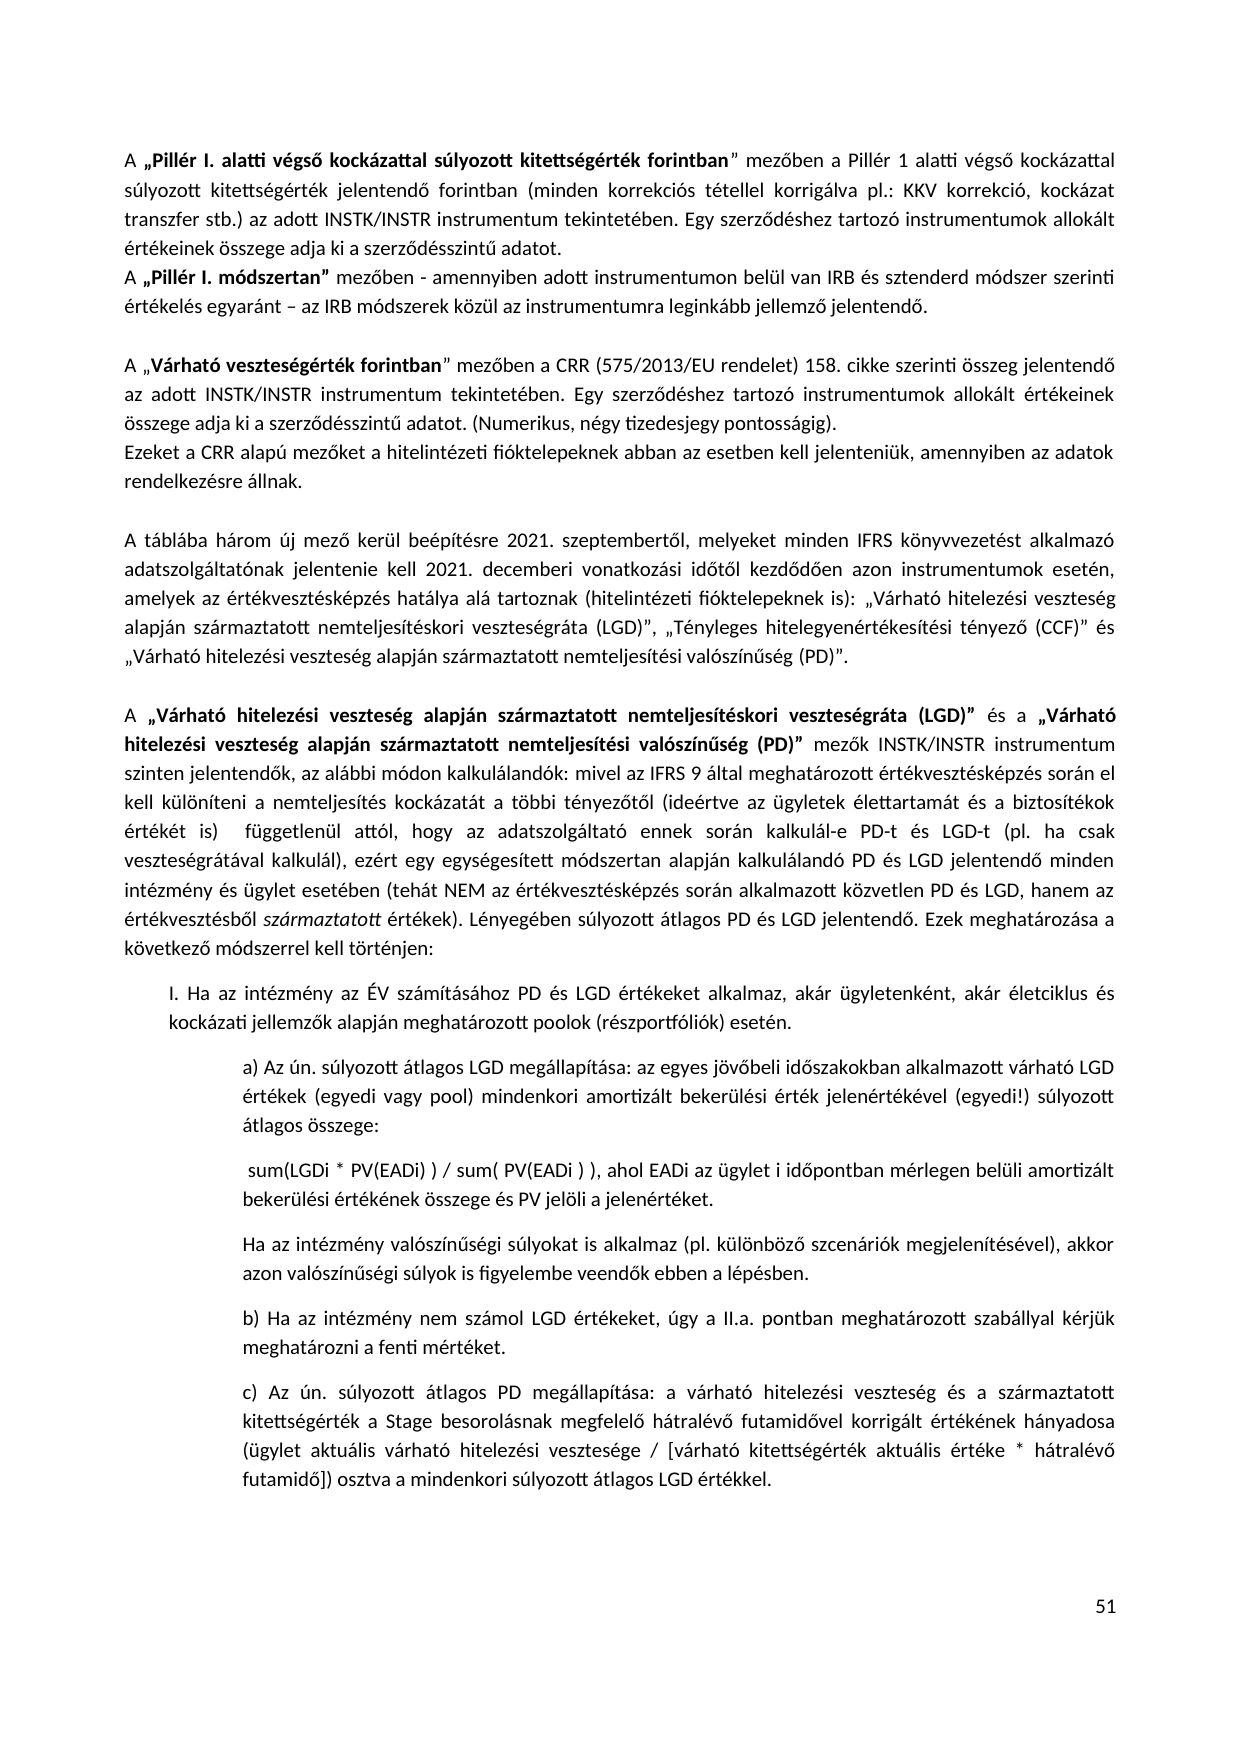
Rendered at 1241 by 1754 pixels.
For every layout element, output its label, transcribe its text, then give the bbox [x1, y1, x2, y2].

text b) Ha az intézmény nem számol LGD értékeket, úgy a II.a. pontban meghatározott szabállyal kérjük meghatározni a fenti mértéket. [242, 1305, 1116, 1359]
text I. Ha az intézmény az ÉV számításához PD és LGD értékeket alkalmaz, akár ügyletenként, akár életciklus és kockázati jellemzők alapján meghatározott poolok (részportfóliók) esetén. [168, 980, 1116, 1034]
text A „Várható hitelezési veszteség alapján származtatott nemteljesítéskori veszteségráta (LGD)” és a „Várható hitelezési veszteség alapján származtatott nemteljesítési valószínűség (PD)” mezők INSTK/INSTR instrumentum szinten jelentendők, az alábbi módon kalkulálandók: mivel az IFRS 9 által meghatározott értékvesztésképzés során el kell különíteni a nemteljesítés kockázatát a többi tényezőtől (ideértve az ügyletek élettartamát és a biztosítékok értékét is) függetlenül attól, hogy az adatszolgáltató ennek során kalkulál-e PD-t és LGD-t (pl. ha csak veszteségrátával kalkulál), ezért egy egységesített módszertan alapján kalkulálandó PD és LGD jelentendő minden intézmény és ügylet esetében (tehát NEM az értékvesztésképzés során alkalmazott közvetlen PD és LGD, hanem az értékvesztésből származtatott értékek). Lényegében súlyozott átlagos PD és LGD jelentendő. Ezek meghatározása a következő módszerrel kell történjen: [124, 702, 1116, 961]
text A „Várható veszteségérték forintban” mezőben a CRR (575/2013/EU rendelet) 158. cikke szerinti összeg jelentendő az adott INSTK/INSTR instrumentum tekintetében. Egy szerződéshez tartozó instrumentumok allokált értékeinek összege adja ki a szerződésszintű adatot. (Numerikus, négy tizedesjegy pontosságig). [124, 352, 1116, 436]
text a) Az ún. súlyozott átlagos LGD megállapítása: az egyes jövőbeli időszakokban alkalmazott várható LGD értékek (egyedi vagy pool) mindenkori amortizált bekerülési érték jelenértékével (egyedi!) súlyozott átlagos összege: [242, 1054, 1116, 1138]
text A táblába három új mező kerül beépítésre 2021. szeptembertől, melyeket minden IFRS könyvvezetést alkalmazó adatszolgáltatónak jelentenie kell 2021. decemberi vonatkozási időtől kezdődően azon instrumentumok esetén, amelyek az értékvesztésképzés hatálya alá tartoznak (hitelintézeti fióktelepeknek is): „Várható hitelezési veszteség alapján származtatott nemteljesítéskori veszteségráta (LGD)”, „Tényleges hitelegyenértékesítési tényező (CCF)” és „Várható hitelezési veszteség alapján származtatott nemteljesítési valószínűség (PD)”. [124, 527, 1116, 669]
text c) Az ún. súlyozott átlagos PD megállapítása: a várható hitelezési veszteség és a származtatott kitettségérték a Stage besorolásnak megfelelő hátralévő futamidővel korrigált értékének hányadosa (ügylet aktuális várható hitelezési vesztesége / [várható kitettségérték aktuális értéke * hátralévő futamidő]) osztva a mindenkori súlyozott átlagos LGD értékkel. [242, 1379, 1116, 1492]
text Ha az intézmény valószínűségi súlyokat is alkalmaz (pl. különböző szcenáriók megjelenítésével), akkor azon valószínűségi súlyok is figyelembe veendők ebben a lépésben. [242, 1231, 1116, 1286]
text A „Pillér I. alatti végső kockázattal súlyozott kitettségérték forintban” mezőben a Pillér 1 alatti végső kockázattal súlyozott kitettségérték jelentendő forintban (minden korrekciós tétellel korrigálva pl.: KKV korrekció, kockázat transzfer stb.) az adott INSTK/INSTR instrumentum tekintetében. Egy szerződéshez tartozó instrumentumok allokált értékeinek összege adja ki a szerződésszintű adatot. [124, 148, 1116, 261]
text sum(LGDi * PV(EADi) ) / sum( PV(EADi ) ), ahol EADi az ügylet i időpontban mérlegen belüli amortizált bekerülési értékének összege és PV jelöli a jelenértéket. [242, 1157, 1116, 1212]
text Ezeket a CRR alapú mezőket a hitelintézeti fióktelepeknek abban az esetben kell jelenteniük, amennyiben az adatok rendelkezésre állnak. [124, 439, 1116, 494]
text A „Pillér I. módszertan” mezőben - amennyiben adott instrumentumon belül van IRB és sztenderd módszer szerinti értékelés egyaránt – az IRB módszerek közül az instrumentumra leginkább jellemző jelentendő. [124, 264, 1116, 319]
